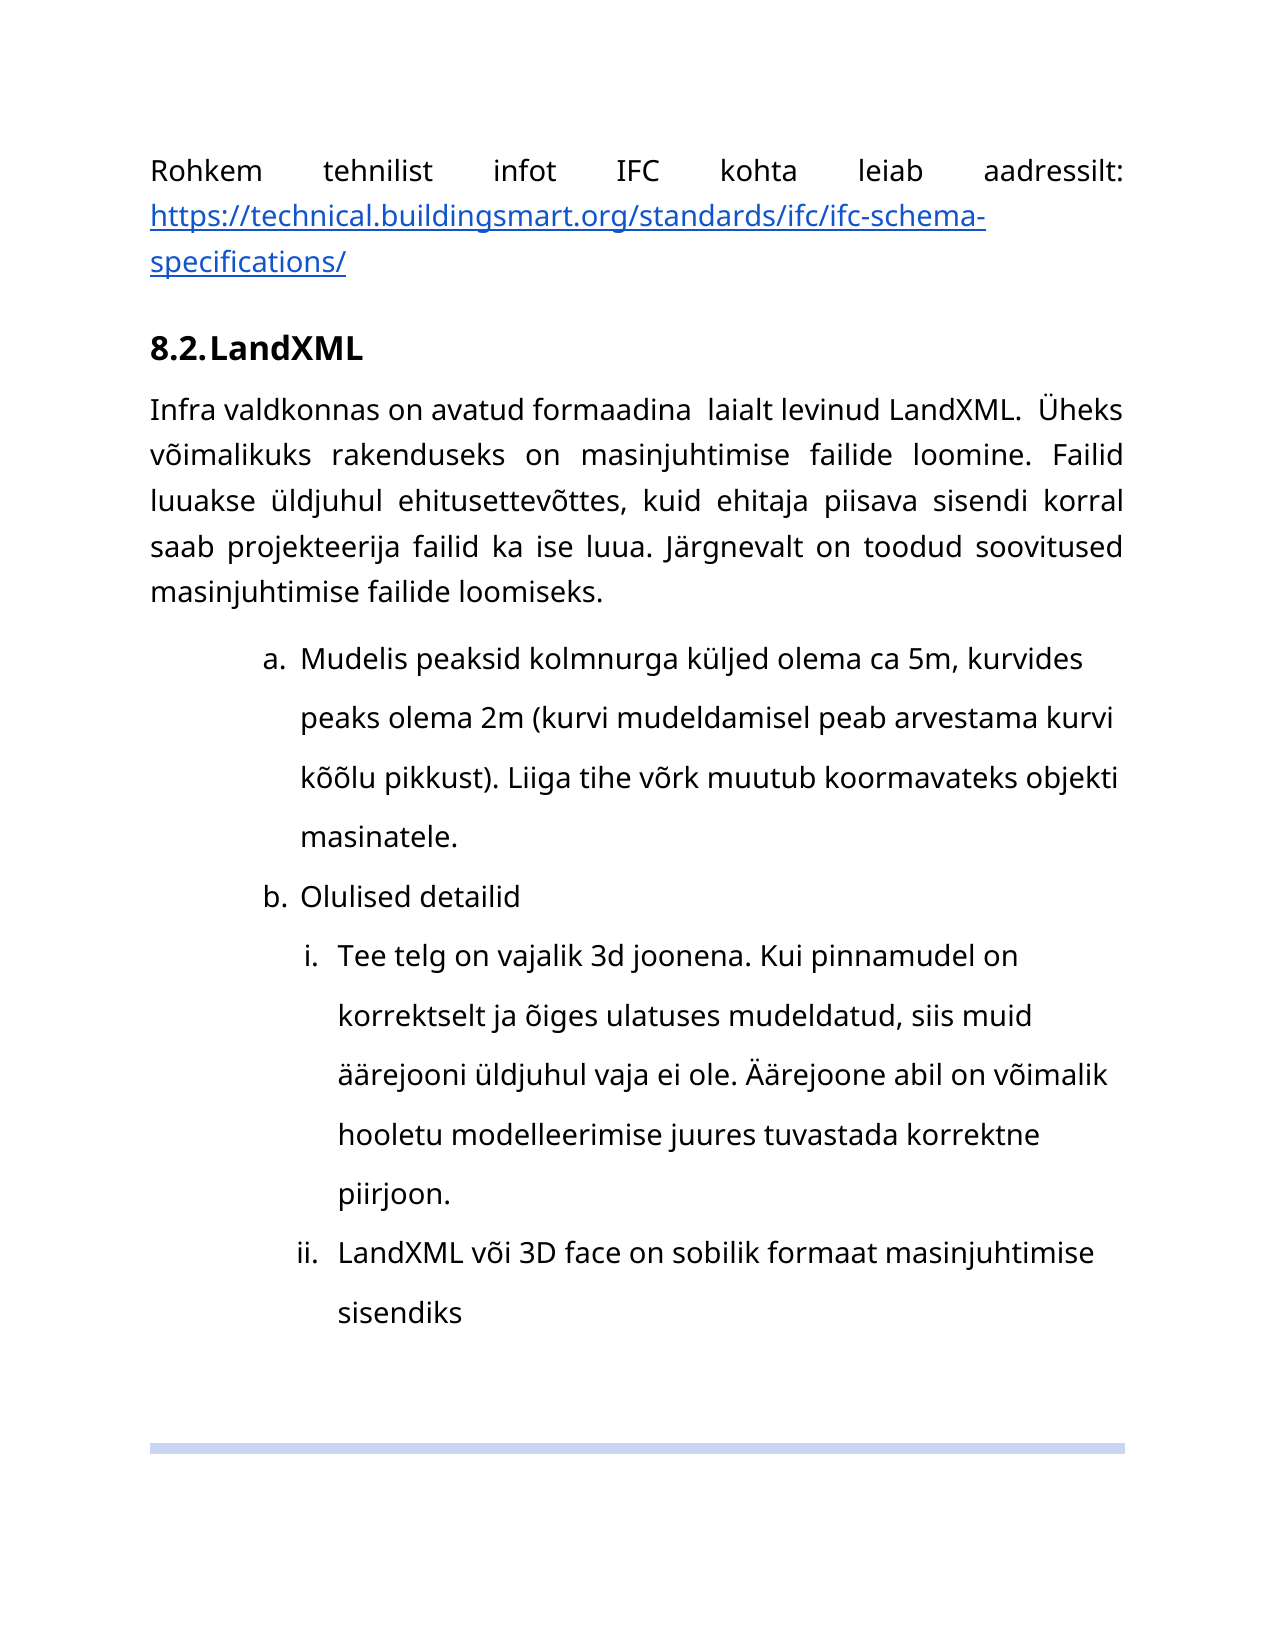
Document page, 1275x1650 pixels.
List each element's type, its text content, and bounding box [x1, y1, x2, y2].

subtitle LandXML [150, 324, 1125, 370]
picture [150, 1443, 1125, 1454]
list Tee telg on vajalik 3d joonena. Kui pinnamudel on korrektselt ja õiges ulatuses mudeldatud, siis muid äärejooni üldjuhul vaja ei ole. Äärejoone abil on võimalik hooletu modelleerimise juures tuvastada korrektne piirjoon. [319, 935, 1125, 1213]
text Infra valdkonnas on avatud formaadina laialt levinud LandXML. Üheks võimalikuks rakenduseks on masinjuhtimise failide loomine. Failid luuakse üldjuhul ehitusettevõttes, kuid ehitaja piisava sisendi korral saab projekteerija failid ka ise luua. Järgnevalt on toodud soovitused masinjuhtimise failide loomiseks. [150, 389, 1125, 611]
list Olulised detailid [262, 876, 1125, 916]
text Rohkem tehnilist infot IFC kohta leiab aadressilt: https://technical.buildingsmart.org/standards/ifc/ifc-schema-specifications/ [150, 150, 1125, 281]
list LandXML või 3D face on sobilik formaat masinjuhtimise sisendiks [319, 1233, 1125, 1332]
list Mudelis peaksid kolmnurga küljed olema ca 5m, kurvides peaks olema 2m (kurvi mudeldamisel peab arvestama kurvi kõõlu pikkust). Liiga tihe võrk muutub koormavateks objekti masinatele. [262, 638, 1125, 856]
